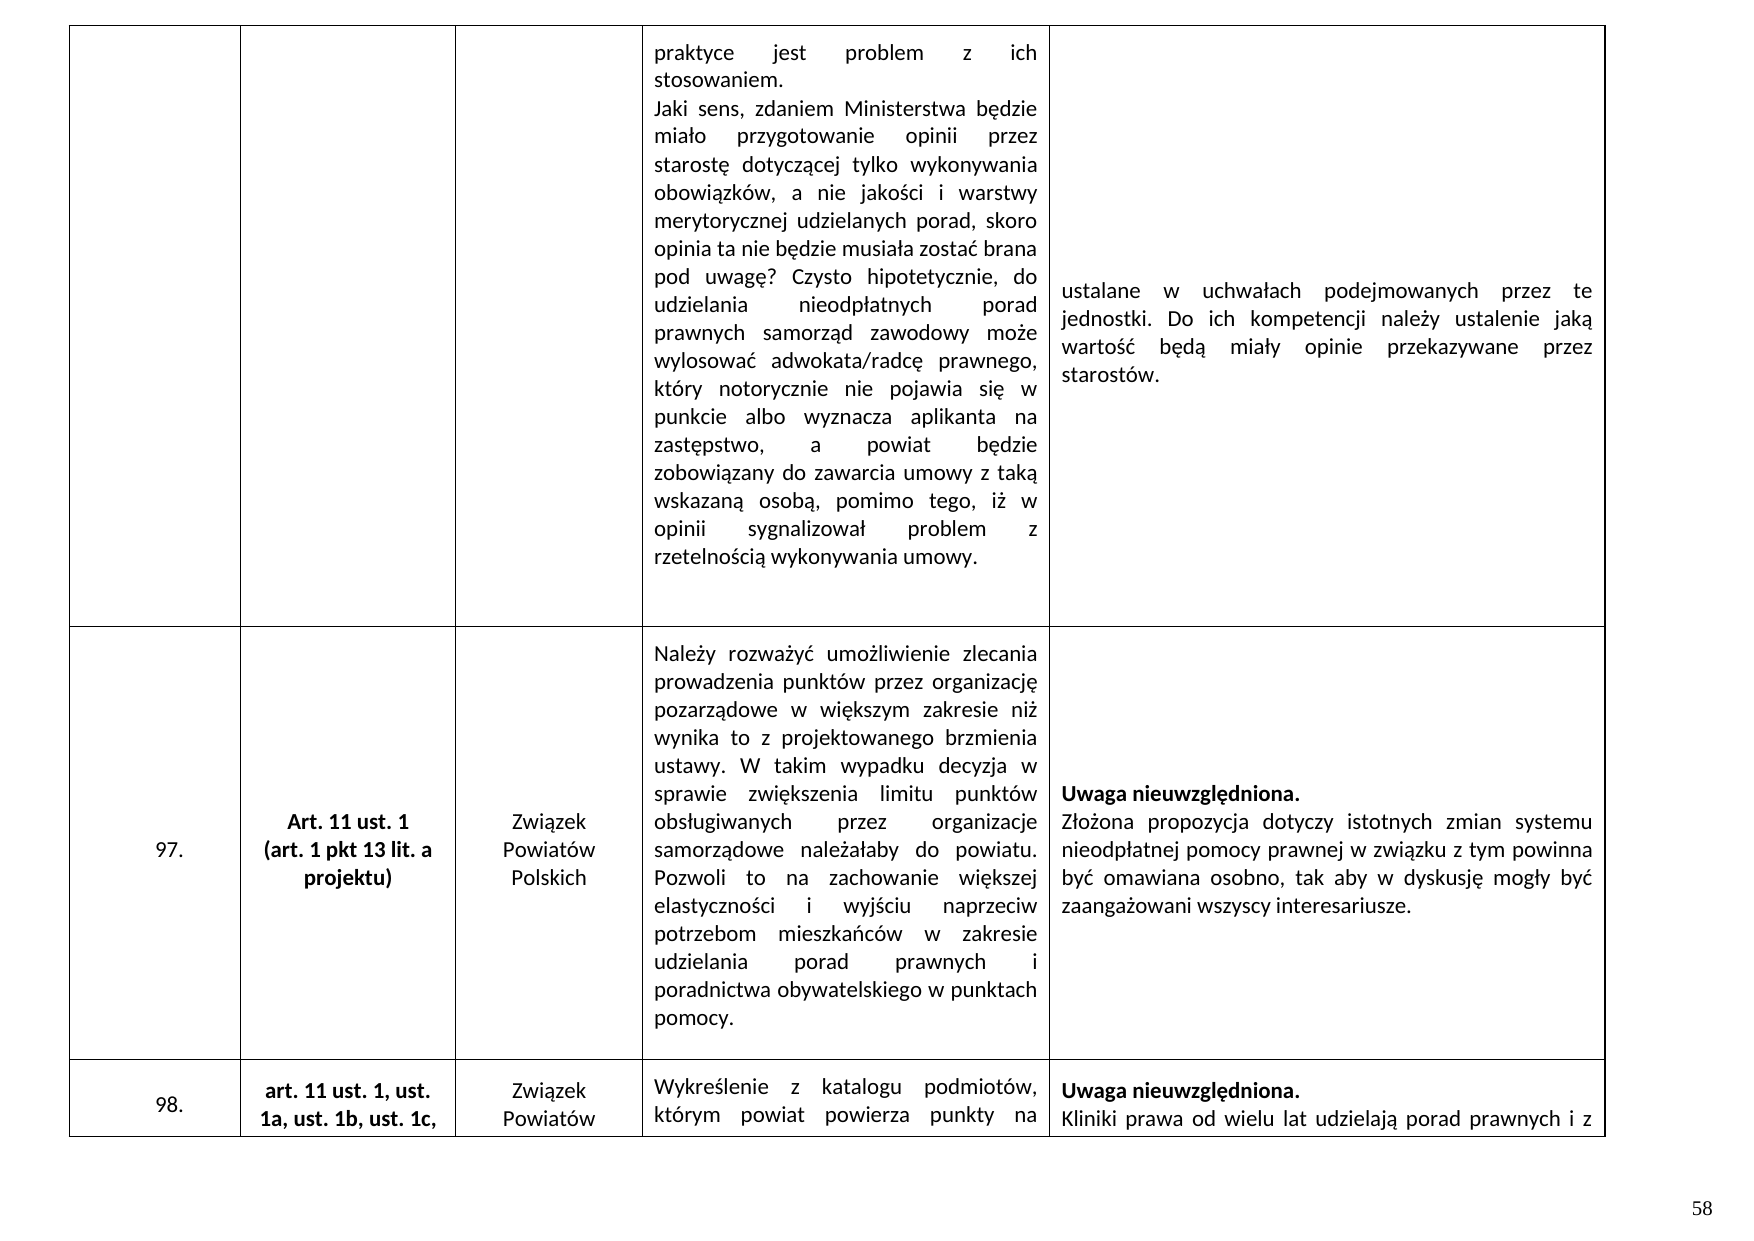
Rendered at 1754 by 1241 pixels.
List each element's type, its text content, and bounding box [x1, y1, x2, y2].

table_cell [643, 26, 1049, 626]
table_cell Art. 11 ust. 1 (art. 1 pkt 13 lit. a projektu) [241, 627, 455, 1059]
table_cell Należy rozważyć umożliwienie zlecania prowadzenia punktów przez organizację pozarządowe w większym zakresie niż wynika to z projektowanego brzmienia ustawy. W takim wypadku decyzja w sprawie zwiększenia limitu punktów obsługiwanych przez organizacje samorządowe należałaby do powiatu. Pozwoli to na zachowanie większej elastyczności i wyjściu naprzeciw potrzebom mieszkańców w zakresie udzielania porad prawnych i poradnictwa obywatelskiego w punktach pomocy. [643, 627, 1049, 1059]
table_cell Związek Powiatów Polskich [456, 627, 642, 1059]
table_cell [70, 1060, 240, 1136]
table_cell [456, 26, 642, 626]
table_cell [70, 627, 240, 1059]
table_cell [241, 1060, 455, 1136]
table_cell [241, 26, 455, 626]
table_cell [1050, 1060, 1604, 1136]
table_cell Uwaga nieuwzględniona. Złożona propozycja dotyczy istotnych zmian systemu nieodpłatnej pomocy prawnej w związku z tym powinna być omawiana osobno, tak aby w dyskusję mogły być zaangażowani wszyscy interesariusze. [1050, 627, 1604, 1059]
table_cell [1050, 26, 1604, 626]
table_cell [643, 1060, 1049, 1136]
table_cell [70, 26, 240, 626]
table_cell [456, 1060, 642, 1136]
